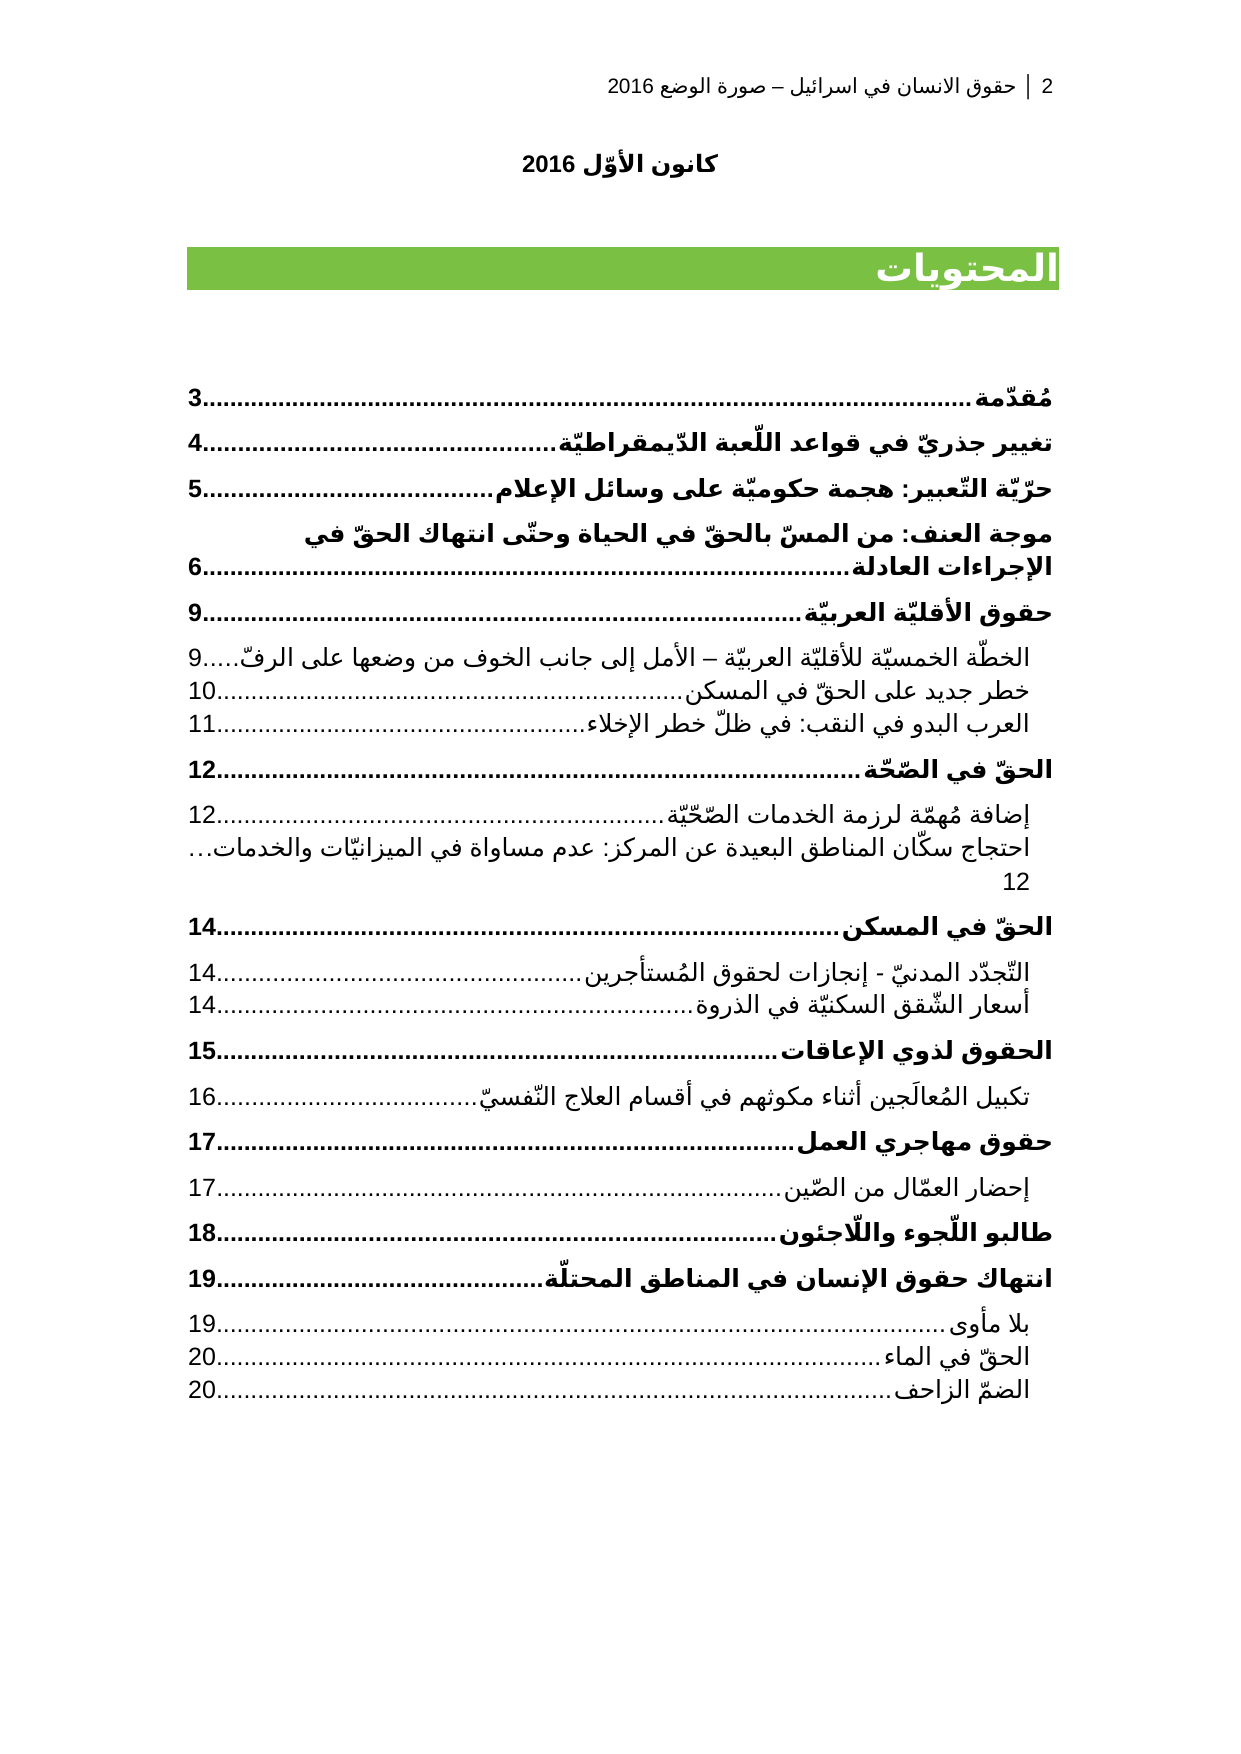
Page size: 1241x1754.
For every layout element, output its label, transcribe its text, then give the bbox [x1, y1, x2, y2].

text تغيير جذريّ في قواعد اللّعبة الدّيمقراطيّة 4 [187, 428, 1053, 457]
text أسعار الشّقق السكنيّة في الذروة 14 [187, 991, 1030, 1019]
text إحضار العمّال من الصّين 17 [187, 1173, 1030, 1201]
text الحقّ في الماء 20 [187, 1342, 1030, 1371]
text الضمّ الزاحف 20 [187, 1375, 1030, 1404]
text الحقّ في الصّحّة 12 [187, 755, 1053, 784]
text بلا مأوى 19 [187, 1309, 1030, 1338]
text تكبيل المُعالَجين أثناء مكوثهم في أقسام العلاج النّفسيّ 16 [187, 1082, 1030, 1110]
text خطر جديد على الحقّ في المسكن 10 [187, 676, 1030, 705]
text الخطّة الخمسيّة للأقليّة العربيّة – الأمل إلى جانب الخوف من وضعها على الرفّ 9 [187, 643, 1030, 672]
text موجة العنف: من المسّ بالحقّ في الحياة وحتّى انتهاك الحقّ في الإجراءات العادلة 6 [187, 519, 1053, 581]
text حرّيّة التّعبير: هجمة حكوميّة على وسائل الإعلام 5 [187, 474, 1053, 502]
text الحقّ في المسكن 14 [187, 912, 1053, 941]
text احتجاج سكّان المناطق البعيدة عن المركز: عدم مساواة في الميزانيّات والخدمات 12 [187, 833, 1030, 895]
text التّجدّد المدنيّ - إنجازات لحقوق المُستأجرين 14 [187, 957, 1030, 986]
text حقوق الأقليّة العربيّة 9 [187, 598, 1053, 627]
text إضافة مُهمّة لرزمة الخدمات الصّحّيّة 12 [187, 800, 1030, 829]
text كانون الأوّل 2016 [187, 150, 1053, 178]
text حقوق مهاجري العمل 17 [187, 1127, 1053, 1156]
text العرب البدو في النقب: في ظلّ خطر الإخلاء 11 [187, 709, 1030, 738]
text الحقوق لذوي الإعاقات 15 [187, 1036, 1053, 1065]
text انتهاك حقوق الإنسان في المناطق المحتلّة 19 [187, 1264, 1053, 1292]
text طالبو اللّجوء واللّاجئون 18 [187, 1218, 1053, 1247]
text مُقدّمة 3 [187, 383, 1053, 411]
text المحتويات [187, 247, 1059, 290]
